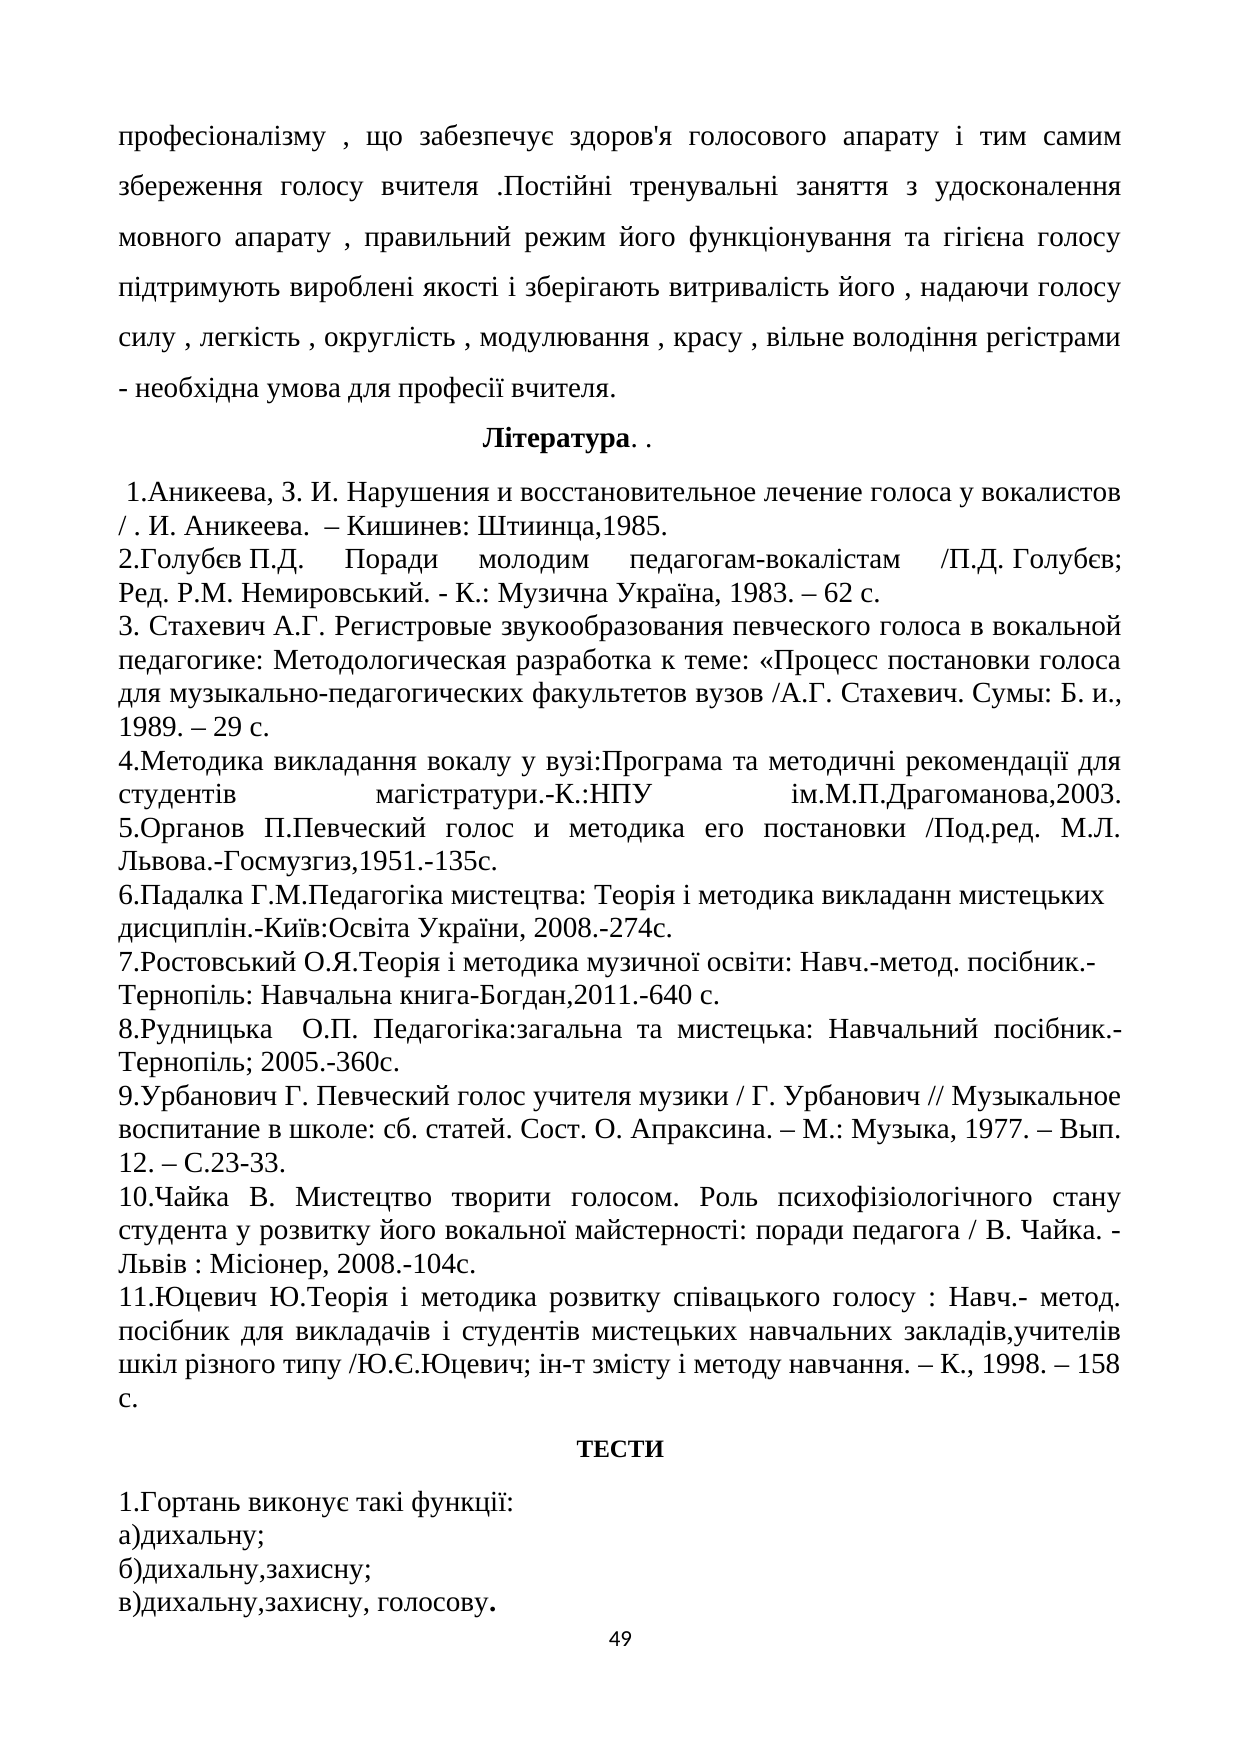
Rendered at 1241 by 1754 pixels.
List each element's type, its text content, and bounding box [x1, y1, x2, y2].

text 6.Падалка Г.М.Педагогіка мистецтва: Теорія і методика викладанн мистецьких дисциплін.-Київ:Освіта України, 2008.-274с. 7.Ростовський О.Я.Теорія і методика музичної освіти: Навч.-метод. посібник.-Тернопіль: Навчальна книга-Богдан,2011.-640 с. [118, 877, 1122, 1011]
text ТЕСТИ [118, 1434, 1122, 1463]
text 10.Чайка В. Мистецтво творити голосом. Роль психофізіологічного стану студента у розвитку його вокальної майстерності: поради педагога / В. Чайка. - Львів : Місіонер, 2008.-104с. [118, 1179, 1122, 1279]
text 11.Юцевич Ю.Теорія і методика розвитку співацького голосу : Навч.- метод. посібник для викладачів і студентів мистецьких навчальних закладів,учителів шкіл різного типу /Ю.Є.Юцевич; ін-т змісту і методу навчання. – К., 1998. – 158 с. [118, 1279, 1122, 1413]
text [118, 118, 1122, 403]
text а)дихальну; [118, 1517, 1120, 1551]
text 3. Стахевич А.Г. Регистровые звукообразования певческого голоса в вокальной педагогике: Методологическая разработка к теме: «Процесс постановки голоса для музыкально-педагогических факультетов вузов /А.Г. Стахевич. Сумы: Б. и., 1989. – 29 с. [118, 608, 1122, 743]
text б)дихальну,захисну; в)дихальну,захисну, голосову. [118, 1551, 1120, 1618]
text 8.Рудницька О.П. Педагогіка:загальна та мистецька: Навчальний посібник.-Тернопіль; 2005.-360с. [118, 1011, 1122, 1078]
text 2.Голубєв П.Д. Поради молодим педагогам-вокалістам /П.Д. Голубєв; Ред. Р.М. Немировський. - К.: Музична Україна, 1983. – 62 с. [118, 541, 1122, 608]
text 1.Аникеева, З. И. Нарушения и восстановительное лечение голоса у вокалистов / . И. Аникеева. – Кишинев: Штиинца,1985. [118, 474, 1122, 541]
text 9.Урбанович Г. Певческий голос учителя музики / Г. Урбанович // Музыкальное воспитание в школе: сб. статей. Сост. О. Апраксина. – М.: Музыка, 1977. – Вып. 12. – С.23-33. [118, 1078, 1122, 1179]
text 1.Гортань виконує такі функції: [118, 1484, 1120, 1517]
text 4.Методика викладання вокалу у вузі:Програма та методичні рекомендації для студентів магістратури.-К.:НПУ ім.М.П.Драгоманова,2003. 5.Органов П.Певческий голос и методика его постановки /Под.ред. М.Л. Львова.-Госмузгиз,1951.-135с. [118, 743, 1122, 877]
text Література. . [118, 420, 1122, 453]
